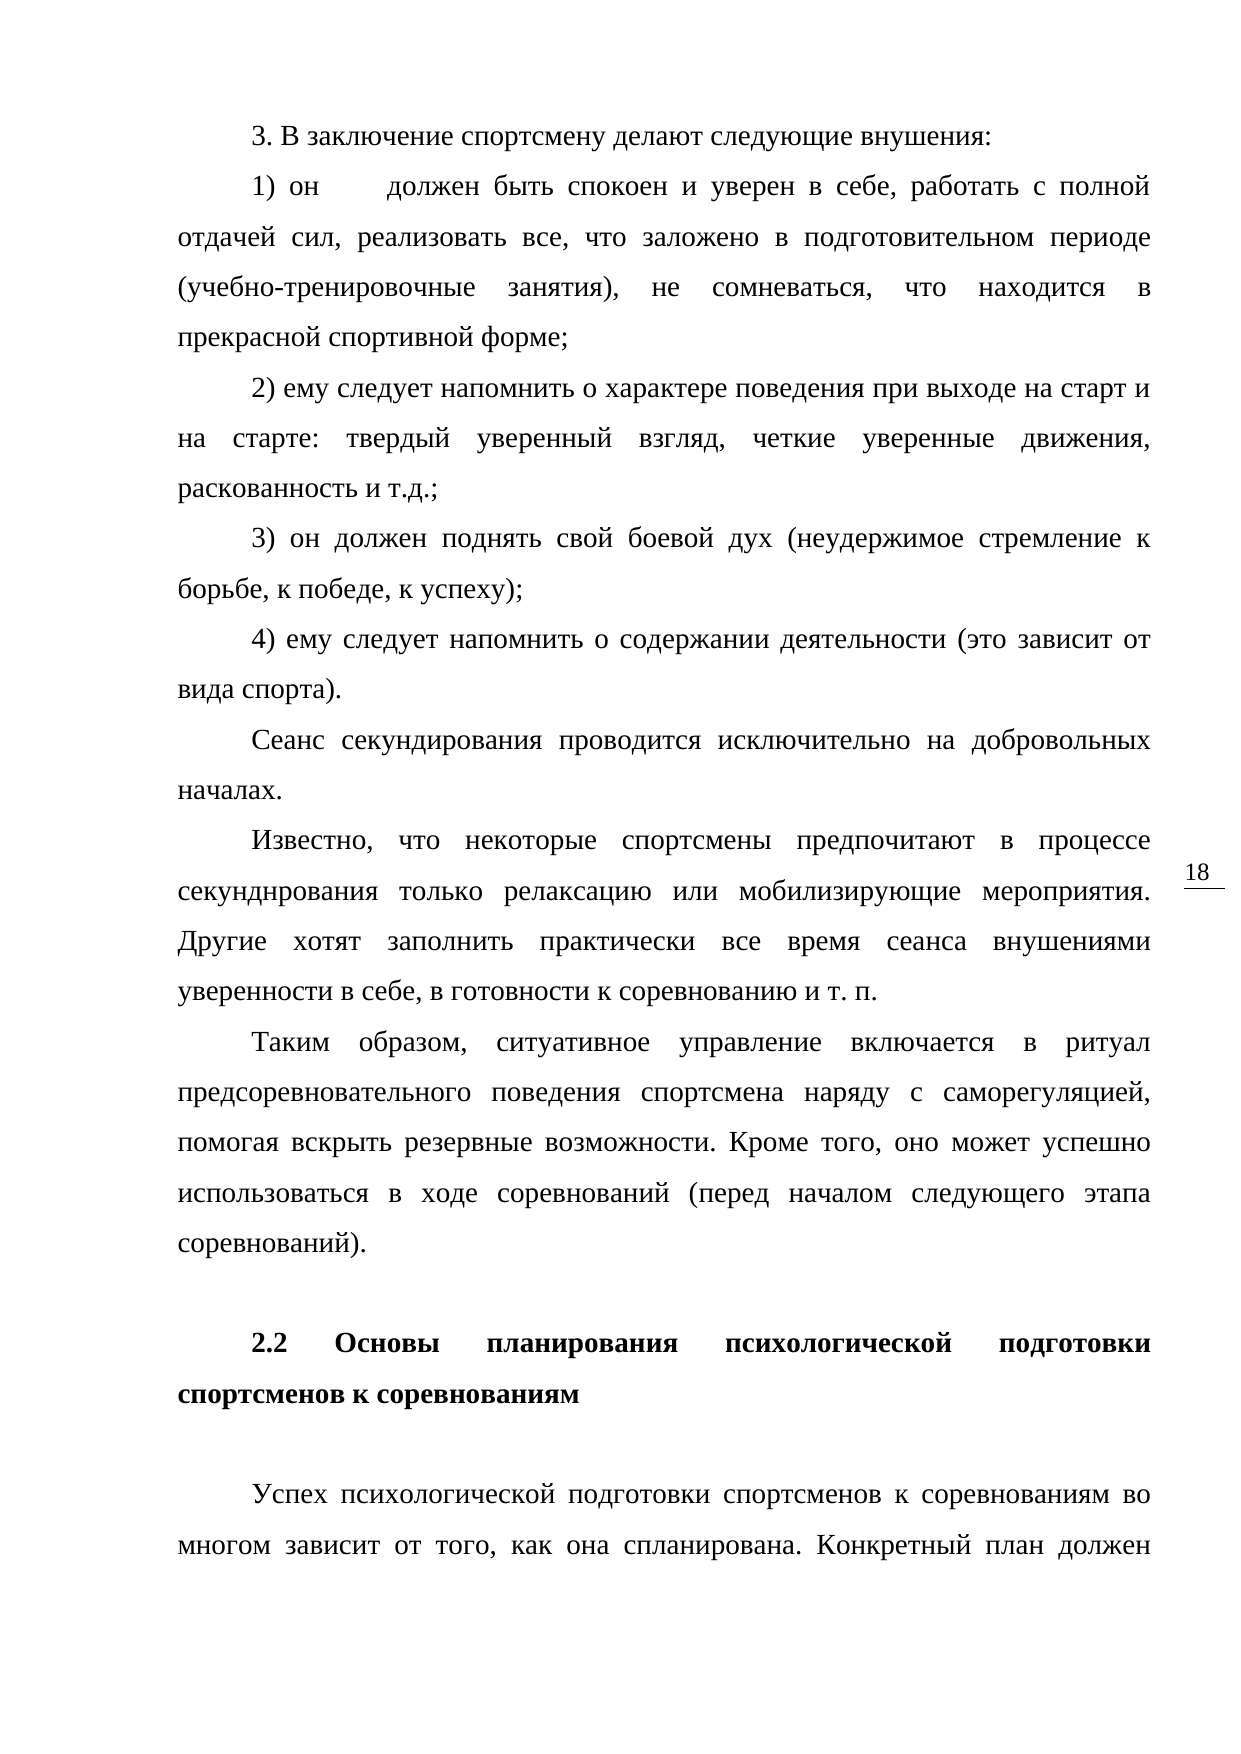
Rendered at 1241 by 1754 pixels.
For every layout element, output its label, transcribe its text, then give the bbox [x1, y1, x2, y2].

text 2.2 Основы планирования психологической подготовки спортсменов к соревнованиям [177, 1326, 1152, 1409]
text Известно, что некоторые спортсмены предпочитают в процессе секунднрования только релаксацию или мобилизирующие мероприятия. Другие хотят заполнить практически все время сеанса внушениями уверенности в себе, в готовности к соревнованию и т. п. [177, 822, 1152, 1007]
text 1) он должен быть спокоен и уверен в себе, работать с полной отдачей сил, реализовать все, что заложено в подготовительном периоде (учебно-тренировочные занятия), не сомневаться, что находится в прекрасной спортивной форме; [177, 168, 1152, 353]
text 3. В заключение спортсмену делают следующие внушения: [177, 118, 1152, 152]
text Сеанс секундирования проводится исключительно на добровольных началах. [177, 722, 1152, 806]
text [177, 1477, 1152, 1560]
text 2) ему следует напомнить о характере поведения при выходе на старт и на старте: твердый уверенный взгляд, четкие уверенные движения, раскованность и т.д.; [177, 370, 1152, 504]
text Таким образом, ситуативное управление включается в ритуал предсоревновательного поведения спортсмена наряду с саморегуляцией, помогая вскрыть резервные возможности. Кроме того, оно может успешно использоваться в ходе соревнований (перед началом следующего этапа соревнований). [177, 1024, 1152, 1258]
text 3) он должен поднять свой боевой дух (неудержимое стремление к борьбе, к победе, к успеху); [177, 521, 1152, 604]
text 4) ему следует напомнить о содержании деятельности (это зависит от вида спорта). [177, 621, 1152, 705]
